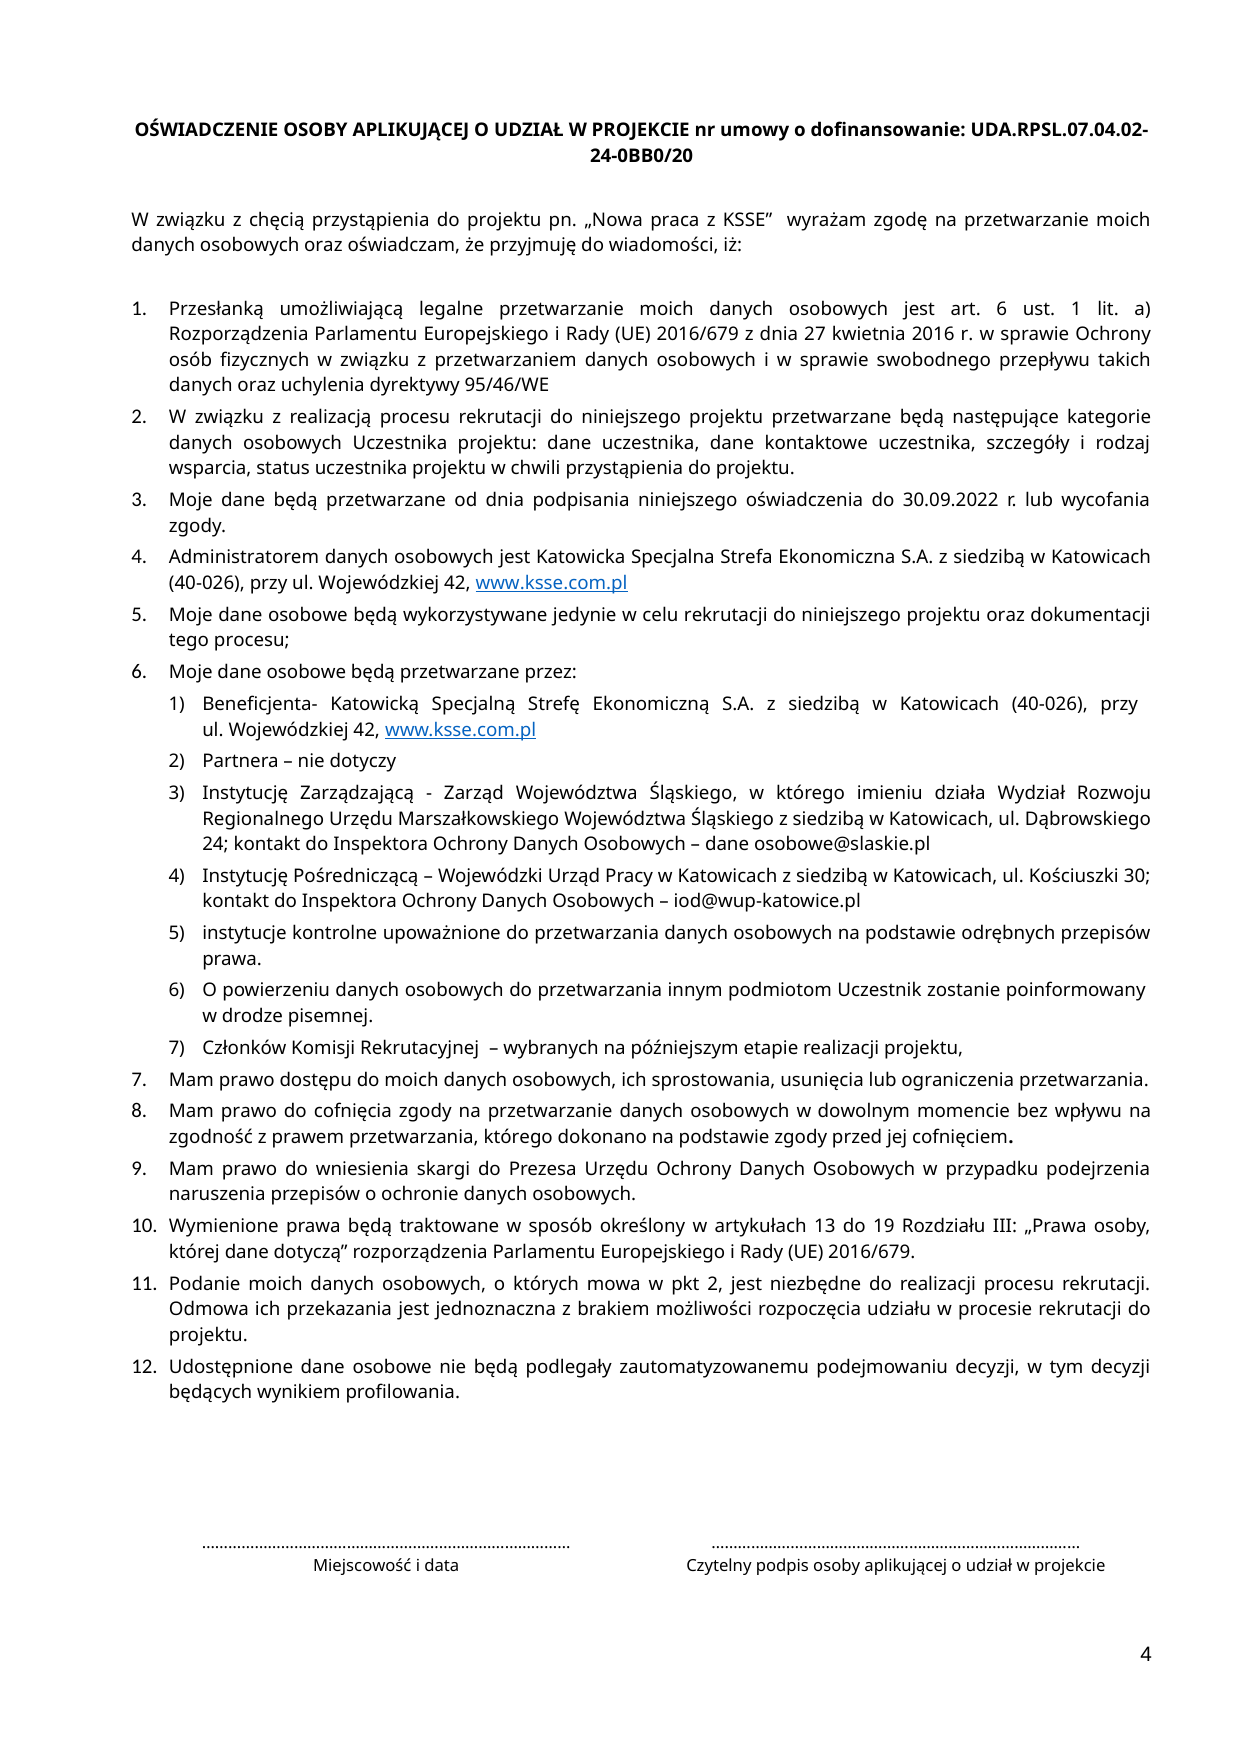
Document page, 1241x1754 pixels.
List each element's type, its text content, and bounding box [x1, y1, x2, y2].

list Administratorem danych osobowych jest Katowicka Specjalna Strefa Ekonomiczna S.A. z siedzibą w Katowicach (40-026), przy ul. Wojewódzkiej 42, www.ksse.com.pl [131, 544, 1152, 595]
list Moje dane osobowe będą wykorzystywane jedynie w celu rekrutacji do niniejszego projektu oraz dokumentacji tego procesu; [131, 601, 1152, 652]
table_header ………………………………………………………………………… Czytelny podpis osoby aplikującej o udział w projekcie [641, 1506, 1151, 1602]
list Podanie moich danych osobowych, o których mowa w pkt 2, jest niezbędne do realizacji procesu rekrutacji. Odmowa ich przekazania jest jednoznaczna z brakiem możliwości rozpoczęcia udziału w procesie rekrutacji do projektu. [131, 1270, 1152, 1347]
list Przesłanką umożliwiającą legalne przetwarzanie moich danych osobowych jest art. 6 ust. 1 lit. a) Rozporządzenia Parlamentu Europejskiego i Rady (UE) 2016/679 z dnia 27 kwietnia 2016 r. w sprawie Ochrony osób fizycznych w związku z przetwarzaniem danych osobowych i w sprawie swobodnego przepływu takich danych oraz uchylenia dyrektywy 95/46/WE [131, 295, 1152, 397]
list Mam prawo dostępu do moich danych osobowych, ich sprostowania, usunięcia lub ograniczenia przetwarzania. [131, 1066, 1152, 1091]
table_header ………………………………………………………………………… Miejscowość i data [131, 1506, 641, 1602]
list Udostępnione dane osobowe nie będą podlegały zautomatyzowanemu podejmowaniu decyzji, w tym decyzji będących wynikiem profilowania. [131, 1353, 1152, 1404]
list instytucje kontrolne upoważnione do przetwarzania danych osobowych na podstawie odrębnych przepisów prawa. [168, 919, 1152, 971]
list Członków Komisji Rekrutacyjnej – wybranych na późniejszym etapie realizacji projektu, [168, 1034, 1152, 1059]
list Partnera – nie dotyczy [168, 748, 1152, 773]
list W związku z realizacją procesu rekrutacji do niniejszego projektu przetwarzane będą następujące kategorie danych osobowych Uczestnika projektu: dane uczestnika, dane kontaktowe uczestnika, szczegóły i rodzaj wsparcia, status uczestnika projektu w chwili przystąpienia do projektu. [131, 403, 1152, 480]
list Moje dane osobowe będą przetwarzane przez: [131, 658, 1152, 684]
list O powierzeniu danych osobowych do przetwarzania innym podmiotom Uczestnik zostanie poinformowany w drodze pisemnej. [168, 977, 1152, 1028]
list Beneficjenta- Katowicką Specjalną Strefę Ekonomiczną S.A. z siedzibą w Katowicach (40-026), przy ul. Wojewódzkiej 42, www.ksse.com.pl [168, 690, 1152, 741]
text W związku z chęcią przystąpienia do projektu pn. „Nowa praca z KSSE” wyrażam zgodę na przetwarzanie moich danych osobowych oraz oświadczam, że przyjmuję do wiadomości, iż: [131, 206, 1152, 257]
list Mam prawo do cofnięcia zgody na przetwarzanie danych osobowych w dowolnym momencie bez wpływu na zgodność z prawem przetwarzania, którego dokonano na podstawie zgody przed jej cofnięciem. [131, 1098, 1152, 1149]
text OŚWIADCZENIE OSOBY APLIKUJĄCEJ O UDZIAŁ W PROJEKCIE nr umowy o dofinansowanie: UDA.RPSL.07.04.02-24-0BB0/20 [131, 117, 1152, 168]
list Mam prawo do wniesienia skargi do Prezesa Urzędu Ochrony Danych Osobowych w przypadku podejrzenia naruszenia przepisów o ochronie danych osobowych. [131, 1155, 1152, 1206]
list Moje dane będą przetwarzane od dnia podpisania niniejszego oświadczenia do 30.09.2022 r. lub wycofania zgody. [131, 486, 1152, 537]
list Wymienione prawa będą traktowane w sposób określony w artykułach 13 do 19 Rozdziału III: „Prawa osoby, której dane dotyczą” rozporządzenia Parlamentu Europejskiego i Rady (UE) 2016/679. [131, 1212, 1152, 1264]
list Instytucję Zarządzającą - Zarząd Województwa Śląskiego, w którego imieniu działa Wydział Rozwoju Regionalnego Urzędu Marszałkowskiego Województwa Śląskiego z siedzibą w Katowicach, ul. Dąbrowskiego 24; kontakt do Inspektora Ochrony Danych Osobowych – dane osobowe@slaskie.pl [168, 779, 1152, 856]
list Instytucję Pośredniczącą – Wojewódzki Urząd Pracy w Katowicach z siedzibą w Katowicach, ul. Kościuszki 30; kontakt do Inspektora Ochrony Danych Osobowych – iod@wup-katowice.pl [168, 862, 1152, 913]
